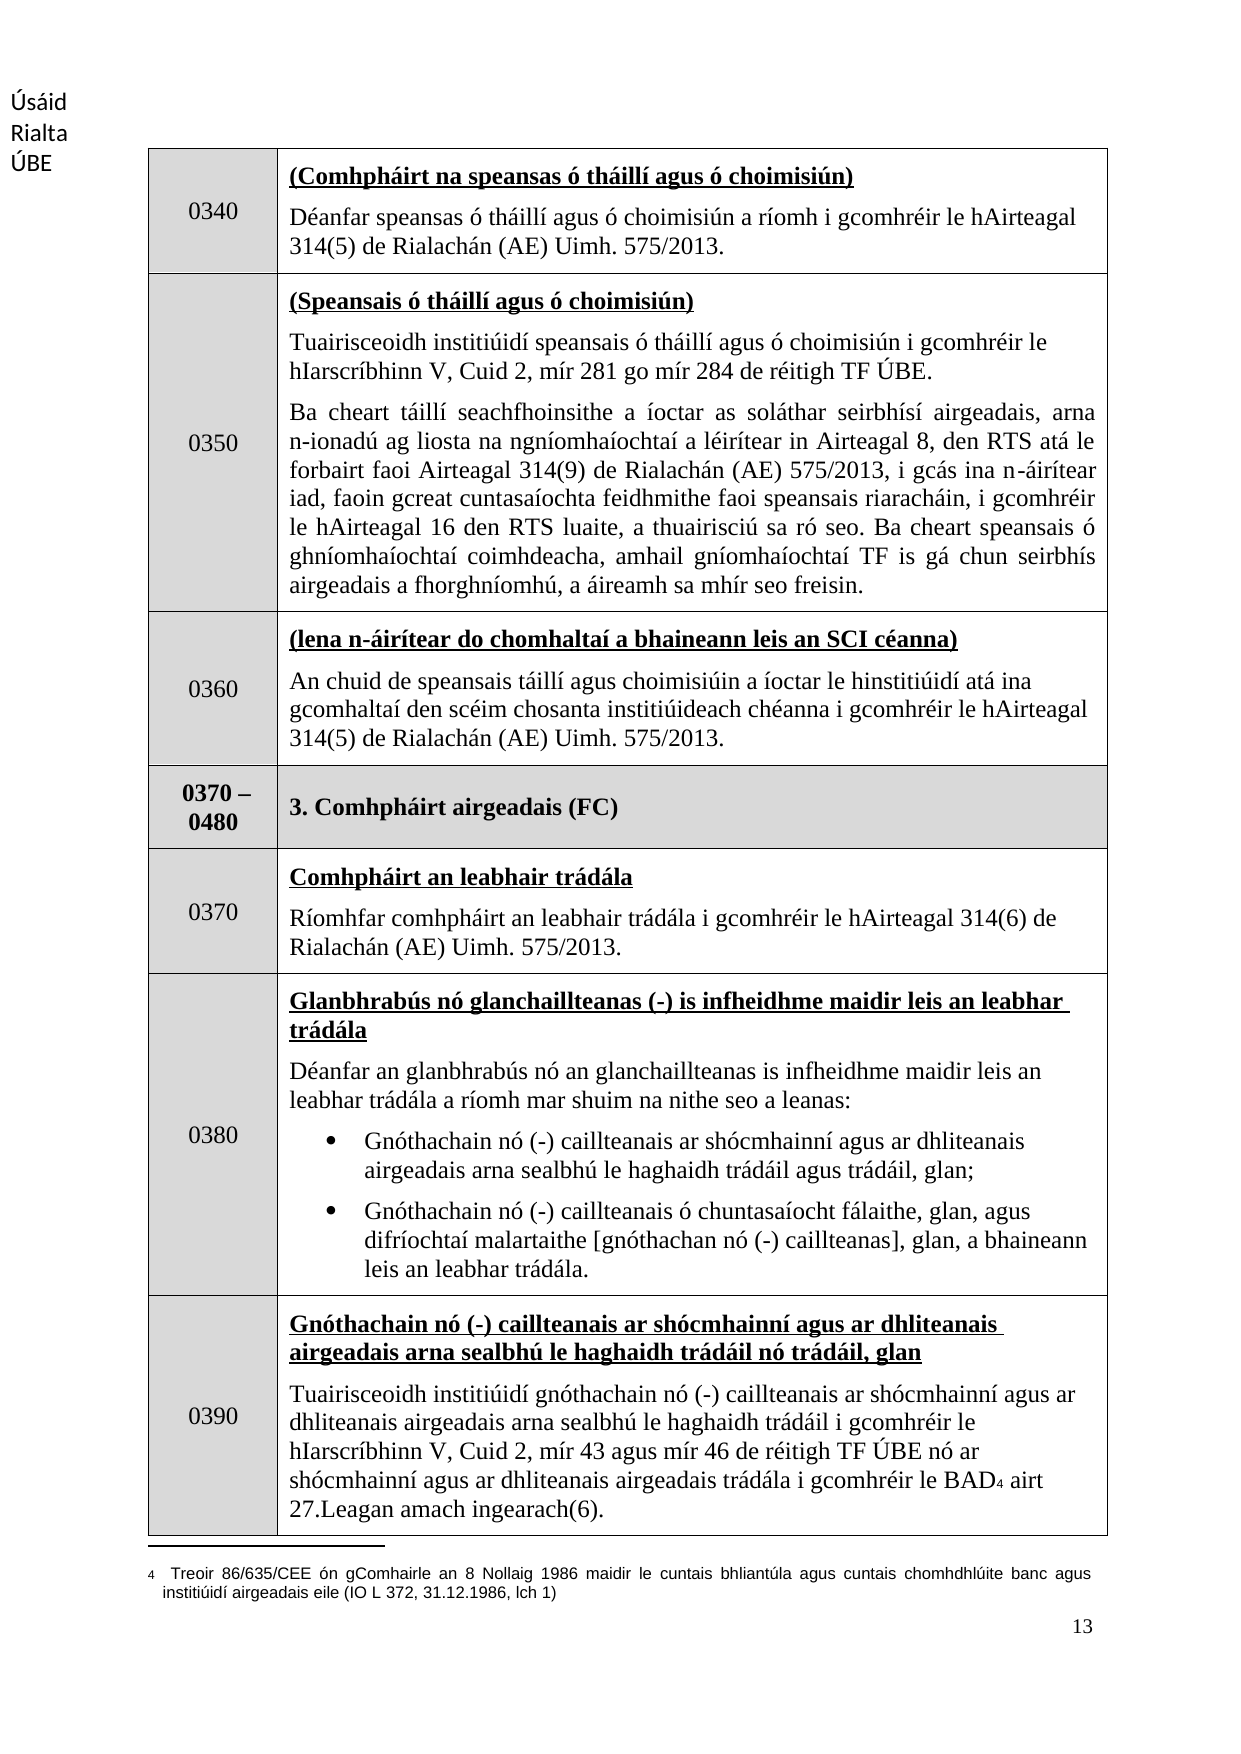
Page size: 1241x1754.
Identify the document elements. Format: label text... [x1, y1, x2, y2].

table_cell 0370 [149, 849, 277, 973]
table_cell Glanbhrabús nó glanchaillteanas (-) is infheidhme maidir leis an leabhar trádála Déanfar an glanbhrabús nó an glanchaillteanas is infheidhme maidir leis an leabhar trádála a ríomh mar shuim na nithe seo a leanas: Gnóthachain nó (-) caillteanais ar shócmhainní agus ar dhliteanais airgeadais arna sealbhú le haghaidh trádáil agus trádáil, glan; Gnóthachain nó (-) caillteanais ó chuntasaíocht fálaithe, glan, agus difríochtaí malartaithe [gnóthachan nó (-) caillteanas], glan, a bhaineann leis an leabhar trádála. [278, 974, 1107, 1295]
table_cell Comhpháirt an leabhair trádála Ríomhfar comhpháirt an leabhair trádála i gcomhréir le hAirteagal 314(6) de Rialachán (AE) Uimh. 575/2013. [278, 849, 1107, 973]
table_cell 0360 [149, 612, 277, 764]
table_cell Comhpháirt airgeadais (FC) [278, 766, 1107, 848]
table_cell (Speansais ó tháillí agus ó choimisiún) Tuairisceoidh institiúidí speansais ó tháillí agus ó choimisiún i gcomhréir le hIarscríbhinn V, Cuid 2, mír 281 go mír 284 de réitigh TF ÚBE. Ba cheart táillí seachfhoinsithe a íoctar as soláthar seirbhísí airgeadais, arna n‑ionadú ag liosta na ngníomhaíochtaí a léirítear in Airteagal 8, den RTS atá le forbairt faoi Airteagal 314(9) de Rialachán (AE) 575/2013, i gcás ina n‑áirítear iad, faoin gcreat cuntasaíochta feidhmithe faoi speansais riaracháin, i gcomhréir le hAirteagal 16 den RTS luaite, a thuairisciú sa ró seo. Ba cheart speansais ó ghníomhaíochtaí coimhdeacha, amhail gníomhaíochtaí TF is gá chun seirbhís airgeadais a fhorghníomhú, a áireamh sa mhír seo freisin. [278, 274, 1107, 611]
table_cell 0380 [149, 974, 277, 1295]
table_cell 0340 [149, 149, 277, 272]
table_cell 0390 [149, 1296, 277, 1535]
table_cell 0350 [149, 274, 277, 611]
table_cell 0370 – 0480 [149, 766, 277, 848]
table_cell (lena n‑áirítear do chomhaltaí a bhaineann leis an SCI céanna) An chuid de speansais táillí agus choimisiúin a íoctar le hinstitiúidí atá ina gcomhaltaí den scéim chosanta institiúideach chéanna i gcomhréir le hAirteagal 314(5) de Rialachán (AE) Uimh. 575/2013. [278, 612, 1107, 764]
table_cell (Comhpháirt na speansas ó tháillí agus ó choimisiún) Déanfar speansas ó tháillí agus ó choimisiún a ríomh i gcomhréir le hAirteagal 314(5) de Rialachán (AE) Uimh. 575/2013. [278, 149, 1107, 272]
table_cell Gnóthachain nó (-) caillteanais ar shócmhainní agus ar dhliteanais airgeadais arna sealbhú le haghaidh trádáil nó trádáil, glan Tuairisceoidh institiúidí gnóthachain nó (-) caillteanais ar shócmhainní agus ar dhliteanais airgeadais arna sealbhú le haghaidh trádáil i gcomhréir le hIarscríbhinn V, Cuid 2, mír 43 agus mír 46 de réitigh TF ÚBE nó ar shócmhainní agus ar dhliteanais airgeadais trádála i gcomhréir le BAD airt 27.Leagan amach ingearach(6). [278, 1296, 1107, 1535]
